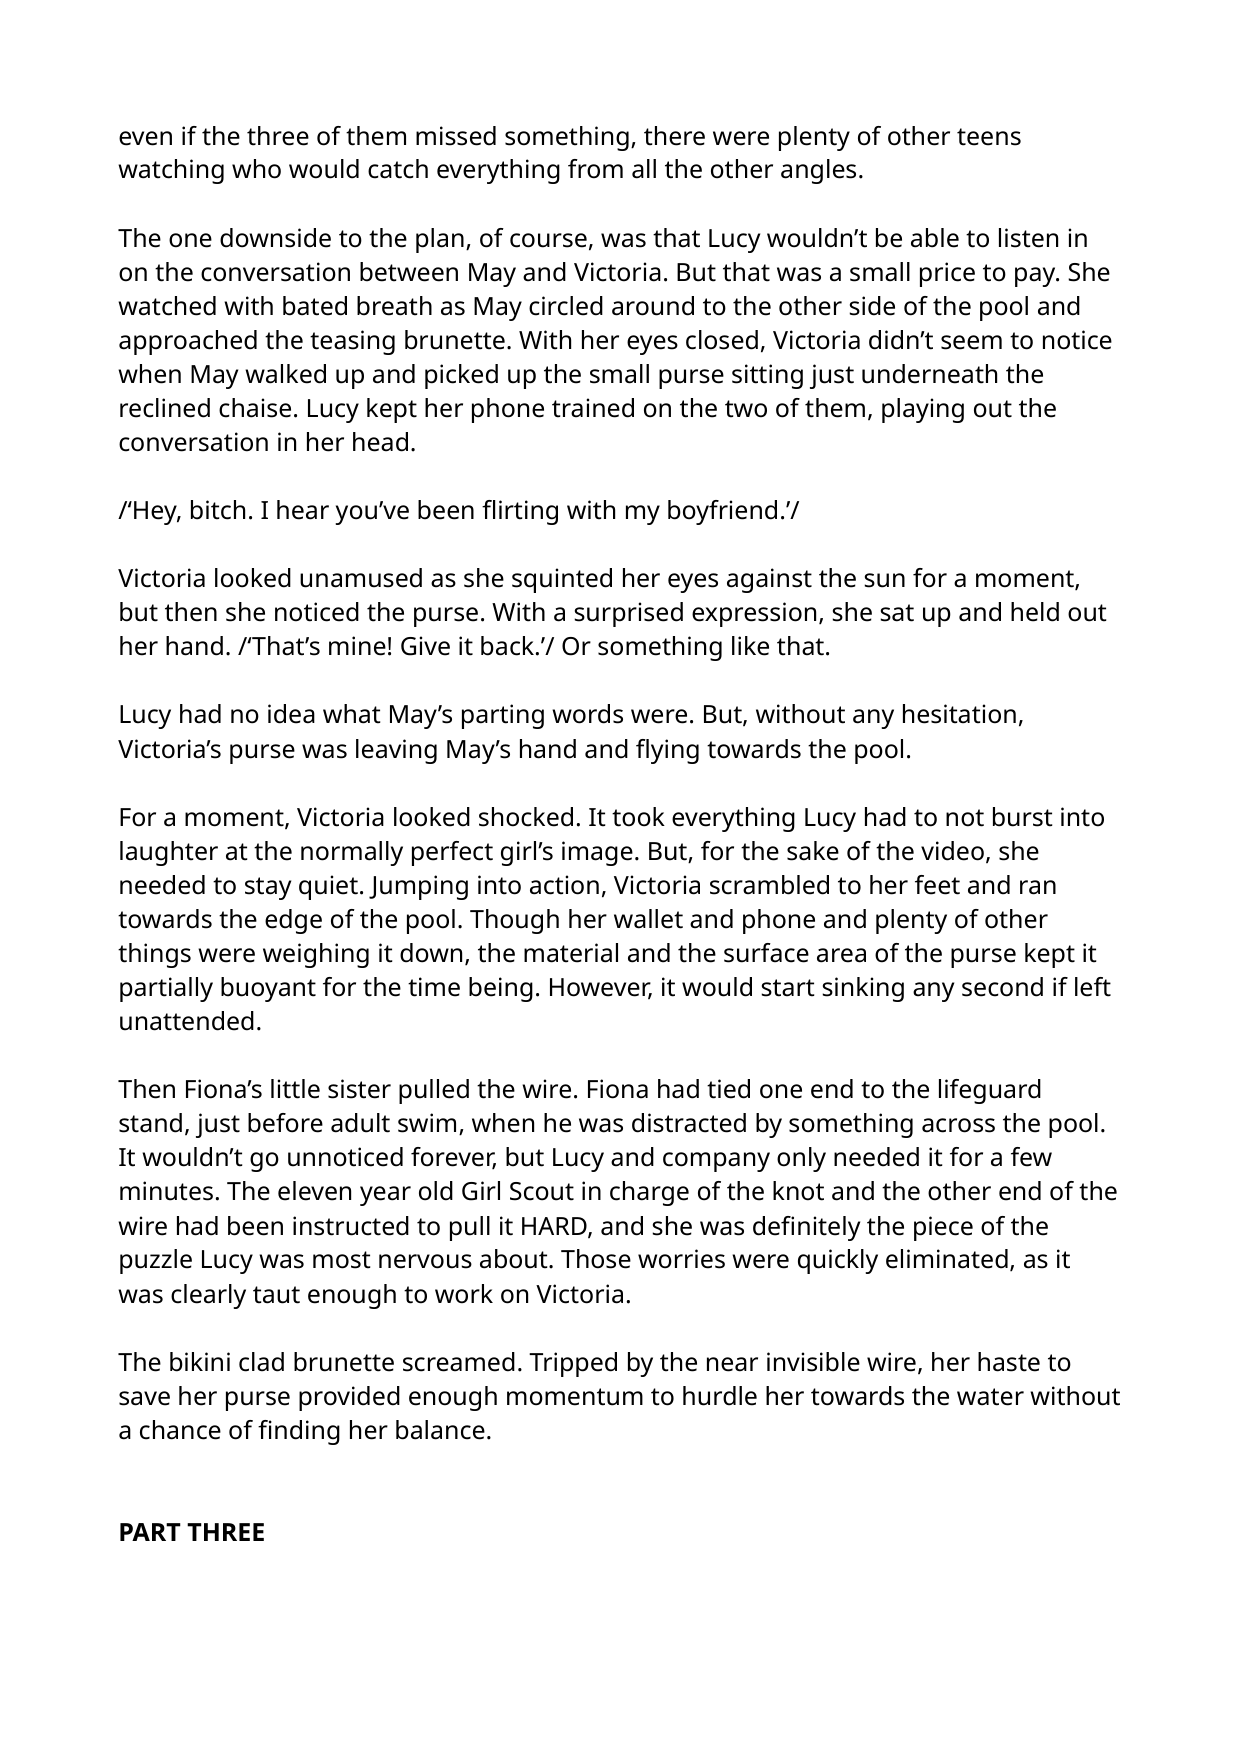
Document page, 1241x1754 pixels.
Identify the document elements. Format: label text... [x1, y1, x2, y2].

text Lucy had no idea what May’s parting words were. But, without any hesitation, Victoria’s purse was leaving May’s hand and flying towards the pool. [118, 697, 1122, 765]
text Victoria looked unamused as she squinted her eyes against the sun for a moment, but then she noticed the purse. With a surprised expression, she sat up and held out her hand. /‘That’s mine! Give it back.’/ Or something like that. [118, 561, 1122, 663]
text The bikini clad brunette screamed. Tripped by the near invisible wire, her haste to save her purse provided enough momentum to hurdle her towards the water without a chance of finding her balance. [118, 1344, 1122, 1447]
text /‘Hey, bitch. I hear you’ve been flirting with my boyfriend.’/ [118, 493, 1122, 527]
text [118, 118, 1122, 186]
text For a moment, Victoria looked shocked. It took everything Lucy had to not burst into laughter at the normally perfect girl’s image. But, for the sake of the video, she needed to stay quiet. Jumping into action, Victoria scrambled to her feet and ran towards the edge of the pool. Though her wallet and phone and plenty of other things were weighing it down, the material and the surface area of the purse kept it partially buoyant for the time being. However, it would start sinking any second if left unattended. [118, 799, 1122, 1038]
text The one downside to the plan, of course, was that Lucy wouldn’t be able to listen in on the conversation between May and Victoria. But that was a small price to pay. She watched with bated breath as May circled around to the other side of the pool and approached the teasing brunette. With her eyes closed, Victoria didn’t seem to notice when May walked up and picked up the small purse sitting just underneath the reclined chaise. Lucy kept her phone trained on the two of them, playing out the conversation in her head. [118, 220, 1122, 459]
text Then Fiona’s little sister pulled the wire. Fiona had tied one end to the lifeguard stand, just before adult swim, when he was distracted by something across the pool. It wouldn’t go unnoticed forever, but Lucy and company only needed it for a few minutes. The eleven year old Girl Scout in charge of the knot and the other end of the wire had been instructed to pull it HARD, and she was definitely the piece of the puzzle Lucy was most nervous about. Those worries were quickly eliminated, as it was clearly taut enough to work on Victoria. [118, 1072, 1122, 1310]
text PART THREE [118, 1515, 1122, 1549]
